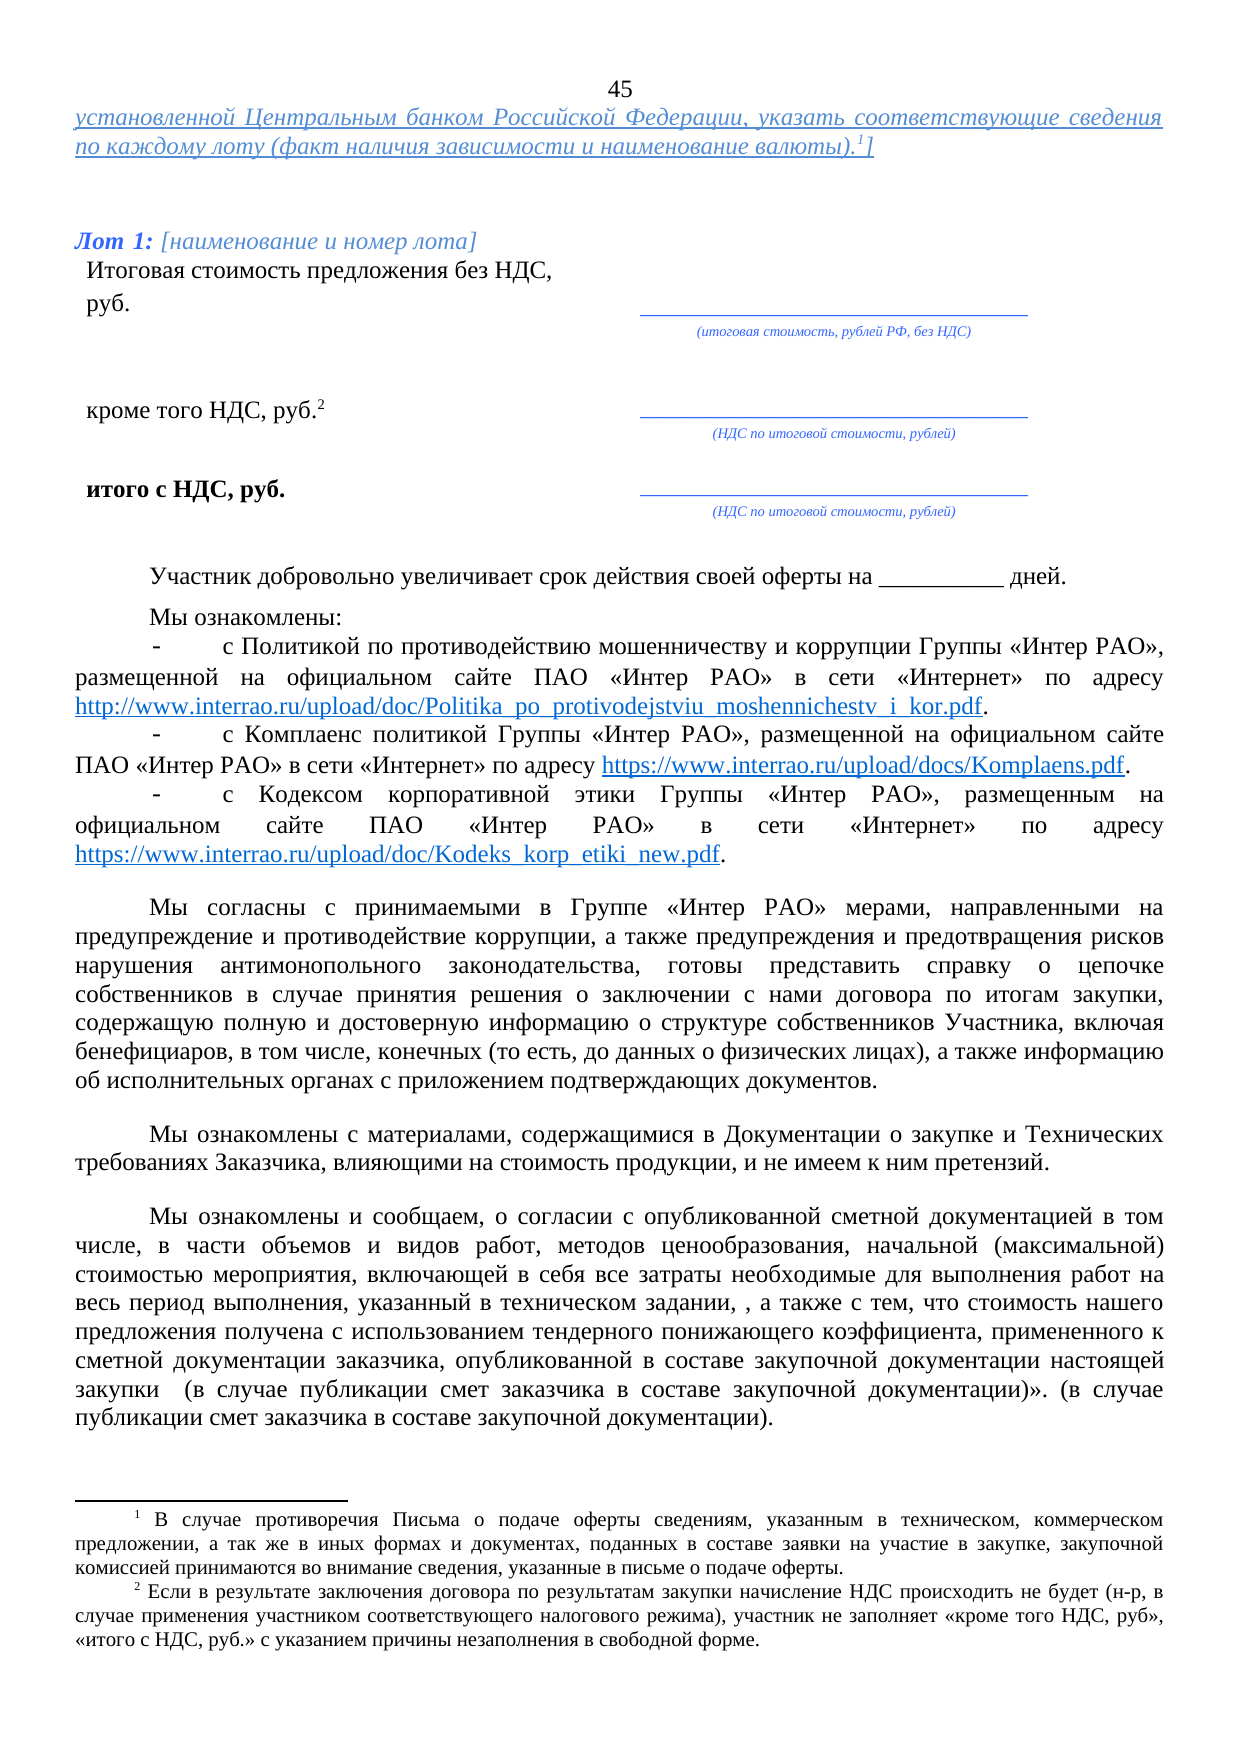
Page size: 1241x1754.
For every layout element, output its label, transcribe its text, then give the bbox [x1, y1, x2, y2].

text Лот 1: [наименование и номер лота] [75, 226, 1165, 255]
text Участник добровольно увеличивает срок действия своей оферты на __________ дней. [75, 561, 1165, 590]
list с Политикой по противодействию мошенничеству и коррупции Группы «Интер РАО», размещенной на официальном сайте ПАО «Интер РАО» в сети «Интернет» по адресу http://www.interrao.ru/upload/doc/Politika_po_protivodejstviu_moshennichestv_i_kor.pdf. [75, 631, 1165, 719]
list с Комплаенс политикой Группы «Интер РАО», размещенной на официальном сайте ПАО «Интер РАО» в сети «Интернет» по адресу https://www.interrao.ru/upload/docs/Komplaens.pdf. [75, 719, 1165, 779]
table_header _______________________________ (итоговая стоимость, рублей РФ, без НДС) [610, 255, 1061, 379]
table_cell _______________________________ (НДС по итоговой стоимости, рублей) [610, 379, 1061, 458]
table_header Итоговая стоимость предложения без НДС, руб. [71, 255, 609, 379]
text Мы ознакомлены и сообщаем, о согласии с опубликованной сметной документацией в том числе, в части объемов и видов работ, методов ценообразования, начальной (максимальной) стоимостью мероприятия, включающей в себя все затраты необходимые для выполнения работ на весь период выполнения, указанный в техническом задании, , а также с тем, что стоимость нашего предложения получена с использованием тендерного понижающего коэффициента, примененного к сметной документации заказчика, опубликованной в составе закупочной документации настоящей закупки (в случае публикации смет заказчика в составе закупочной документации)». (в случае публикации смет заказчика в составе закупочной документации). [75, 1201, 1165, 1431]
text Мы ознакомлены с материалами, содержащимися в Документации о закупке и Технических требованиях Заказчика, влияющими на стоимость продукции, и не имеем к ним претензий. [75, 1119, 1165, 1176]
text Мы согласны с принимаемыми в Группе «Интер РАО» мерами, направленными на предупреждение и противодействие коррупции, а также предупреждения и предотвращения рисков нарушения антимонопольного законодательства, готовы представить справку о цепочке собственников в случае принятия решения о заключении с нами договора по итогам закупки, содержащую полную и достоверную информацию о структуре собственников Участника, включая бенефициаров, в том числе, конечных (то есть, до данных о физических лицах), а также информацию об исполнительных органах с приложением подтверждающих документов. [75, 892, 1165, 1094]
table_cell _______________________________ (НДС по итоговой стоимости, рублей) [610, 458, 1061, 536]
text Мы ознакомлены: [75, 602, 1165, 631]
list с Кодексом корпоративной этики Группы «Интер РАО», размещенным на официальном сайте ПАО «Интер РАО» в сети «Интернет» по адресу https://www.interrao.ru/upload/doc/Kodeks_korp_etiki_new.pdf. [75, 779, 1165, 867]
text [75, 102, 1165, 160]
table_cell итого с НДС, руб. [71, 458, 609, 536]
table_cell кроме того НДС, руб. [71, 379, 609, 458]
